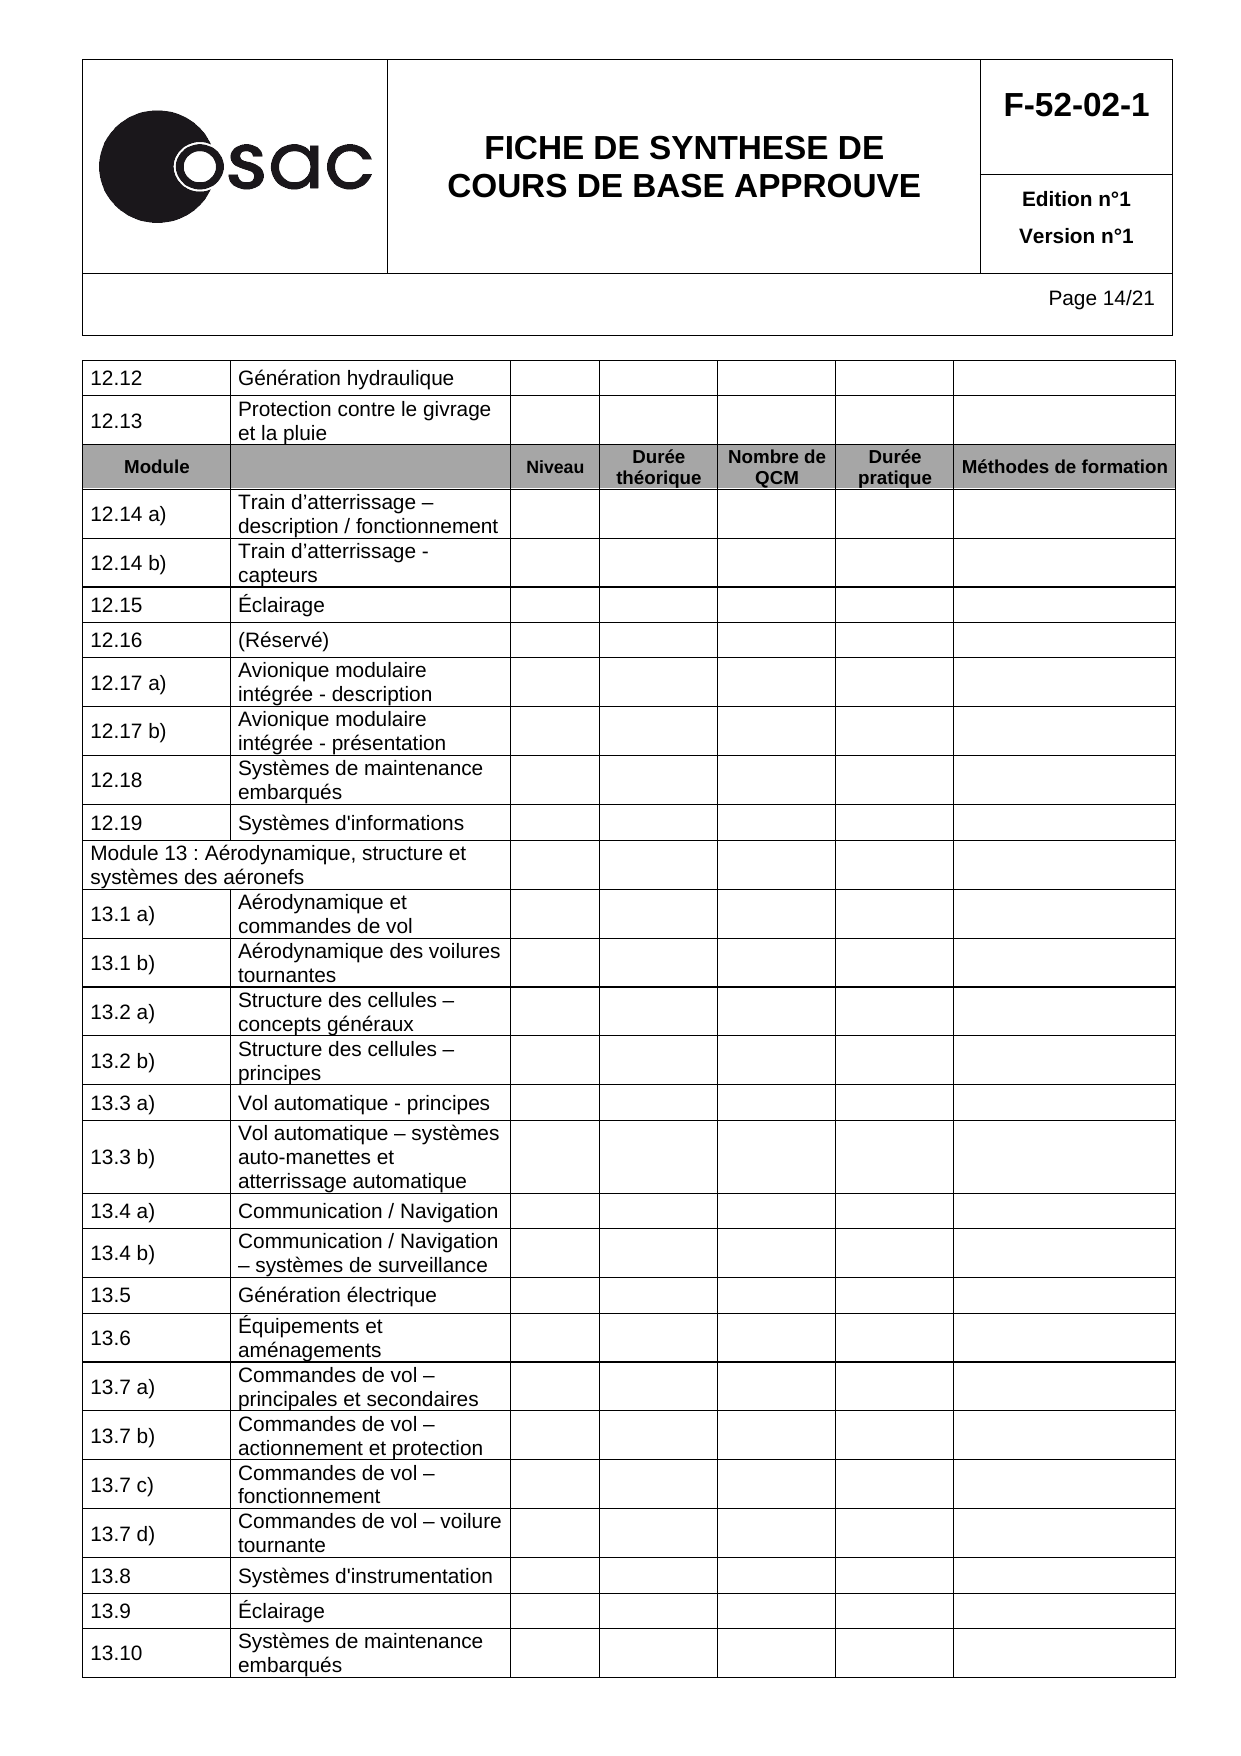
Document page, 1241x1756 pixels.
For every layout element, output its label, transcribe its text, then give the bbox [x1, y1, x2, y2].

table_cell [600, 1460, 717, 1508]
table_cell [836, 1411, 953, 1459]
table_cell [718, 588, 835, 622]
table_cell [954, 588, 1175, 622]
table_cell [836, 841, 953, 888]
table_cell (Réservé) [231, 623, 510, 657]
table_cell [718, 1558, 835, 1593]
table_cell [718, 988, 835, 1035]
table_cell [836, 396, 953, 444]
table_cell [836, 1036, 953, 1084]
table_cell [511, 841, 599, 888]
table_cell 13.6 [83, 1314, 230, 1361]
table_cell [718, 707, 835, 755]
table_cell [600, 1278, 717, 1312]
table_cell 13.2 a) [83, 988, 230, 1035]
table_cell [954, 939, 1175, 986]
table_cell [600, 988, 717, 1035]
table_cell [600, 658, 717, 706]
table_cell Commandes de vol – actionnement et protection [231, 1411, 510, 1459]
table_cell [511, 1121, 599, 1193]
table_cell Structure des cellules – principes [231, 1036, 510, 1084]
table_cell Vol automatique - principes [231, 1085, 510, 1120]
table_cell [600, 1085, 717, 1120]
table_cell [836, 1314, 953, 1361]
table_cell [954, 658, 1175, 706]
table_cell [836, 1085, 953, 1120]
table_cell [718, 1314, 835, 1361]
table_cell [836, 1594, 953, 1628]
table_cell [718, 805, 835, 839]
table_cell [836, 1629, 953, 1677]
table_cell [836, 539, 953, 586]
table_cell [511, 1411, 599, 1459]
table_cell [954, 1460, 1175, 1508]
table_cell 13.7 c) [83, 1460, 230, 1508]
table_cell [511, 1314, 599, 1361]
table_cell [511, 1460, 599, 1508]
table_cell [600, 756, 717, 804]
table_cell Vol automatique – systèmes auto-manettes et atterrissage automatique [231, 1121, 510, 1193]
table_cell 12.19 [83, 805, 230, 839]
table_cell Durée théorique [600, 445, 717, 488]
table_cell [511, 588, 599, 622]
table_cell Structure des cellules – concepts généraux [231, 988, 510, 1035]
table_cell [954, 1594, 1175, 1628]
table_cell Avionique modulaire intégrée - description [231, 658, 510, 706]
table_cell [511, 988, 599, 1035]
table_cell [600, 1314, 717, 1361]
table_cell [954, 988, 1175, 1035]
table_cell Éclairage [231, 1594, 510, 1628]
table_cell [600, 1121, 717, 1193]
table_cell [600, 588, 717, 622]
table_cell [511, 707, 599, 755]
table_cell [511, 1036, 599, 1084]
table_cell [836, 988, 953, 1035]
table_cell [600, 707, 717, 755]
table_cell 13.5 [83, 1278, 230, 1312]
table_cell [600, 805, 717, 839]
table_cell [511, 1085, 599, 1120]
table_cell [600, 841, 717, 888]
table_cell Durée pratique [836, 445, 953, 488]
table_cell [600, 1229, 717, 1277]
table_cell 12.17 b) [83, 707, 230, 755]
table_cell [836, 1558, 953, 1593]
table_cell Train d’atterrissage - capteurs [231, 539, 510, 586]
table_cell Protection contre le givrage et la pluie [231, 396, 510, 444]
table_cell [511, 1558, 599, 1593]
table_cell [836, 1194, 953, 1228]
table_cell [511, 890, 599, 937]
table_cell Systèmes de maintenance embarqués [231, 1629, 510, 1677]
table_cell [836, 805, 953, 839]
table_cell [836, 890, 953, 937]
table_cell 13.7 b) [83, 1411, 230, 1459]
table_cell 12.17 a) [83, 658, 230, 706]
table_cell [718, 396, 835, 444]
table_cell [600, 623, 717, 657]
table_cell [600, 1194, 717, 1228]
table_cell [836, 707, 953, 755]
table_cell Nombre de QCM [718, 445, 835, 488]
table_cell [718, 841, 835, 888]
table_cell 13.7 d) [83, 1509, 230, 1557]
table_cell [718, 1121, 835, 1193]
table_cell [836, 1121, 953, 1193]
table_cell Train d’atterrissage – description / fonctionnement [231, 490, 510, 537]
table_cell [600, 396, 717, 444]
table_cell 12.15 [83, 588, 230, 622]
table_cell [836, 361, 953, 395]
table_cell [511, 658, 599, 706]
table_cell [954, 707, 1175, 755]
table_cell [954, 1194, 1175, 1228]
table_cell [954, 1411, 1175, 1459]
table_cell [718, 1594, 835, 1628]
table_cell 13.3 b) [83, 1121, 230, 1193]
table_cell [511, 1278, 599, 1312]
table_cell 12.18 [83, 756, 230, 804]
table_cell Commandes de vol – voilure tournante [231, 1509, 510, 1557]
table_cell Génération hydraulique [231, 361, 510, 395]
table_cell [718, 1363, 835, 1410]
table_cell [954, 1085, 1175, 1120]
table_cell [511, 1229, 599, 1277]
table_cell [600, 1411, 717, 1459]
table_cell [600, 539, 717, 586]
table_cell 13.1 b) [83, 939, 230, 986]
table_cell Module [83, 445, 230, 488]
table_cell Aérodynamique des voilures tournantes [231, 939, 510, 986]
table_cell [511, 396, 599, 444]
table_cell [836, 756, 953, 804]
table_cell [718, 1194, 835, 1228]
table_cell [836, 1278, 953, 1312]
table_cell [600, 890, 717, 937]
table_cell [954, 1121, 1175, 1193]
table_cell [836, 623, 953, 657]
table_cell 13.1 a) [83, 890, 230, 937]
table_cell [954, 361, 1175, 395]
picture [92, 102, 379, 231]
table_cell [718, 1229, 835, 1277]
table_cell [511, 490, 599, 537]
table_cell Aérodynamique et commandes de vol [231, 890, 510, 937]
table_cell [718, 361, 835, 395]
table_cell Commandes de vol – principales et secondaires [231, 1363, 510, 1410]
table_cell [718, 1629, 835, 1677]
table_cell Équipements et aménagements [231, 1314, 510, 1361]
table_cell [718, 539, 835, 586]
table_cell [718, 1509, 835, 1557]
table_cell [954, 805, 1175, 839]
table_cell [836, 1229, 953, 1277]
table_cell 13.7 a) [83, 1363, 230, 1410]
table_cell [231, 445, 510, 488]
table_cell [718, 1411, 835, 1459]
table_cell [836, 939, 953, 986]
table_cell [511, 805, 599, 839]
table_cell Niveau [511, 445, 599, 488]
table_cell [718, 1036, 835, 1084]
table_cell Commandes de vol – fonctionnement [231, 1460, 510, 1508]
table_cell [954, 1314, 1175, 1361]
table_cell 12.16 [83, 623, 230, 657]
table_cell [954, 1229, 1175, 1277]
table_cell [954, 1558, 1175, 1593]
table_cell [511, 361, 599, 395]
table_cell Communication / Navigation – systèmes de surveillance [231, 1229, 510, 1277]
table_cell 12.14 a) [83, 490, 230, 537]
table_cell 12.14 b) [83, 539, 230, 586]
table_cell Systèmes d'informations [231, 805, 510, 839]
table_cell [836, 1363, 953, 1410]
table_cell [600, 1629, 717, 1677]
table_cell [718, 658, 835, 706]
table_cell [836, 658, 953, 706]
table_cell 12.12 [83, 361, 230, 395]
table_cell [836, 588, 953, 622]
table_cell [511, 1194, 599, 1228]
table_cell [718, 1278, 835, 1312]
table_cell [718, 756, 835, 804]
table_cell [954, 1036, 1175, 1084]
table_cell [600, 1558, 717, 1593]
table_cell 13.4 a) [83, 1194, 230, 1228]
table_cell Méthodes de formation [954, 445, 1175, 488]
table_cell [600, 361, 717, 395]
table_cell 13.2 b) [83, 1036, 230, 1084]
table_cell [600, 1036, 717, 1084]
table_cell [511, 1509, 599, 1557]
table_cell [600, 490, 717, 537]
table_cell [600, 1594, 717, 1628]
table_cell [836, 490, 953, 537]
table_cell [718, 1460, 835, 1508]
table_cell [511, 1363, 599, 1410]
table_cell 13.3 a) [83, 1085, 230, 1120]
table_cell [718, 623, 835, 657]
table_cell [954, 539, 1175, 586]
table_cell [954, 1363, 1175, 1410]
table_cell [954, 1629, 1175, 1677]
table_cell [511, 939, 599, 986]
table_cell Génération électrique [231, 1278, 510, 1312]
table_cell [511, 1629, 599, 1677]
table_cell [954, 1278, 1175, 1312]
table_cell [718, 890, 835, 937]
table_cell [954, 396, 1175, 444]
table_cell [600, 939, 717, 986]
table_cell [511, 539, 599, 586]
table_cell [718, 490, 835, 537]
table_cell Avionique modulaire intégrée - présentation [231, 707, 510, 755]
table_cell 13.8 [83, 1558, 230, 1593]
table_cell Communication / Navigation [231, 1194, 510, 1228]
table_cell 13.10 [83, 1629, 230, 1677]
table_cell [954, 890, 1175, 937]
table_cell [954, 490, 1175, 537]
table_cell Systèmes de maintenance embarqués [231, 756, 510, 804]
table_cell [718, 1085, 835, 1120]
table_cell Module 13 : Aérodynamique, structure et systèmes des aéronefs [83, 841, 510, 888]
table_cell [511, 1594, 599, 1628]
table_cell Éclairage [231, 588, 510, 622]
table_cell [954, 623, 1175, 657]
table_cell Systèmes d'instrumentation [231, 1558, 510, 1593]
table_cell [600, 1509, 717, 1557]
table_cell [600, 1363, 717, 1410]
table_cell [836, 1460, 953, 1508]
table_cell [718, 939, 835, 986]
table_cell [836, 1509, 953, 1557]
table_cell 13.4 b) [83, 1229, 230, 1277]
table_cell 13.9 [83, 1594, 230, 1628]
table_cell [511, 756, 599, 804]
table_cell [954, 1509, 1175, 1557]
table_cell 12.13 [83, 396, 230, 444]
table_cell [511, 623, 599, 657]
table_cell [954, 756, 1175, 804]
table_cell [954, 841, 1175, 888]
